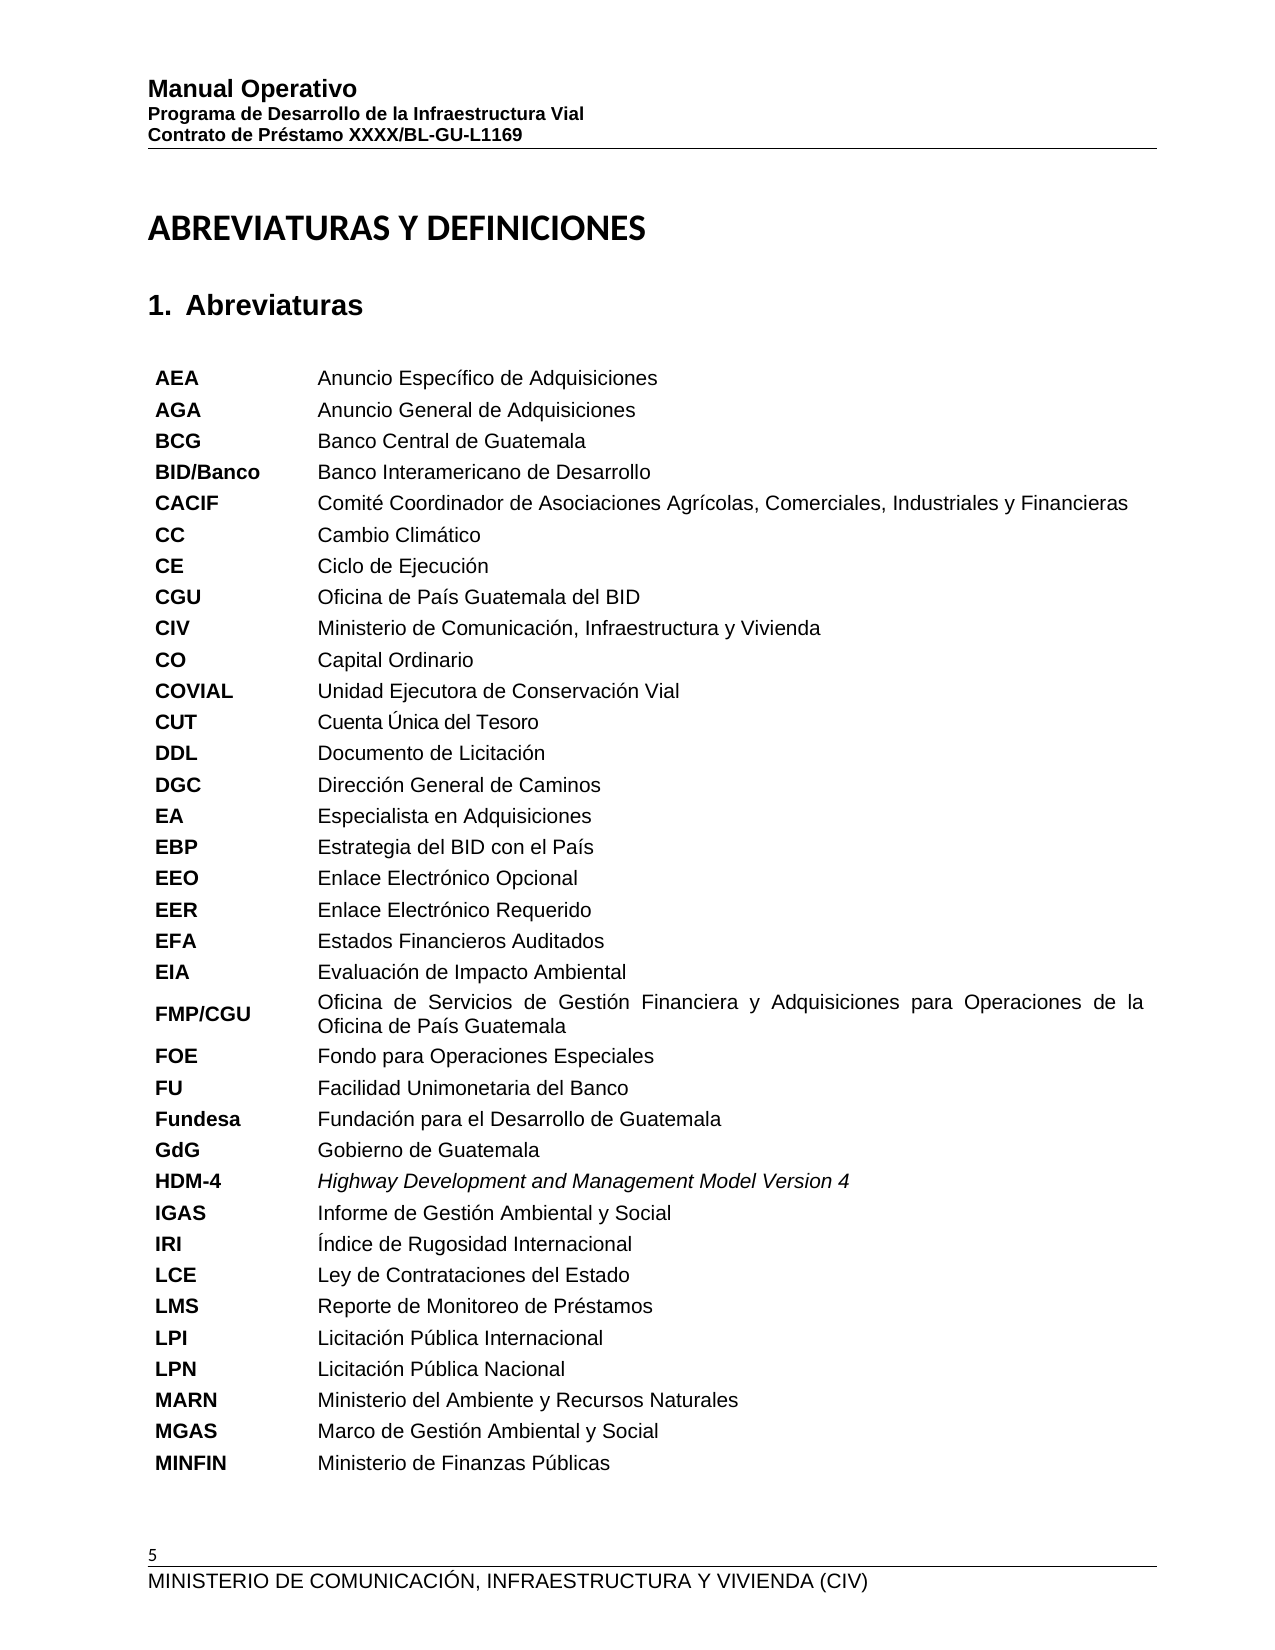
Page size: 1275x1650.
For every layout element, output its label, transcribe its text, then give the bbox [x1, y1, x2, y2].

table_cell MGAS [148, 1416, 310, 1447]
table_cell Capital Ordinario [310, 644, 1152, 675]
table_cell Fundación para el Desarrollo de Guatemala [310, 1103, 1152, 1134]
table_cell Gobierno de Guatemala [310, 1134, 1152, 1166]
table_cell Documento de Licitación [310, 738, 1152, 769]
table_cell DGC [148, 769, 310, 800]
table_cell CACIF [148, 488, 310, 519]
table_cell Cambio Climático [310, 519, 1152, 550]
table_cell CGU [148, 581, 310, 612]
table_cell Cuenta Única del Tesoro [310, 706, 1152, 737]
table_cell Ciclo de Ejecución [310, 550, 1152, 581]
subtitle Abreviaturas [148, 288, 1157, 321]
table_cell Enlace Electrónico Opcional [310, 863, 1152, 894]
table_cell Facilidad Unimonetaria del Banco [310, 1072, 1152, 1103]
table_cell CC [148, 519, 310, 550]
table_cell Oficina de Servicios de Gestión Financiera y Adquisiciones para Operaciones de la Oficina de País Guatemala [310, 988, 1152, 1041]
table_cell Evaluación de Impacto Ambiental [310, 956, 1152, 987]
table_cell LPI [148, 1322, 310, 1353]
table_cell Especialista en Adquisiciones [310, 800, 1152, 831]
table_cell EIA [148, 956, 310, 987]
table_cell Reporte de Monitoreo de Préstamos [310, 1291, 1152, 1322]
table_cell Índice de Rugosidad Internacional [310, 1228, 1152, 1259]
table_cell BCG [148, 425, 310, 456]
table_cell Licitación Pública Internacional [310, 1322, 1152, 1353]
table_cell EEO [148, 863, 310, 894]
table_cell Banco Central de Guatemala [310, 425, 1152, 456]
table_cell Licitación Pública Nacional [310, 1353, 1152, 1384]
table_cell LCE [148, 1259, 310, 1291]
table_cell Ministerio de Finanzas Públicas [310, 1447, 1152, 1478]
table_cell Highway Development and Management Model Version 4 [310, 1166, 1152, 1197]
table_header AEA [148, 363, 310, 394]
table_cell FU [148, 1072, 310, 1103]
table_cell EA [148, 800, 310, 831]
table_cell Estados Financieros Auditados [310, 925, 1152, 956]
table_cell Fundesa [148, 1103, 310, 1134]
table_cell FOE [148, 1041, 310, 1072]
table_cell EFA [148, 925, 310, 956]
title ABREVIATURAS Y DEFINICIONES [148, 204, 1157, 250]
table_cell CUT [148, 706, 310, 737]
table_cell Anuncio General de Adquisiciones [310, 394, 1152, 425]
table_cell EER [148, 894, 310, 925]
table_cell Comité Coordinador de Asociaciones Agrícolas, Comerciales, Industriales y Financieras [310, 488, 1152, 519]
table_cell LPN [148, 1353, 310, 1384]
table_cell Informe de Gestión Ambiental y Social [310, 1197, 1152, 1228]
table_cell Ministerio del Ambiente y Recursos Naturales [310, 1384, 1152, 1416]
table_cell Fondo para Operaciones Especiales [310, 1041, 1152, 1072]
table_cell IRI [148, 1228, 310, 1259]
table_cell MINFIN [148, 1447, 310, 1478]
table_cell Oficina de País Guatemala del BID [310, 581, 1152, 612]
table_cell COVIAL [148, 675, 310, 706]
table_cell AGA [148, 394, 310, 425]
table_cell Ley de Contrataciones del Estado [310, 1259, 1152, 1291]
table_cell CE [148, 550, 310, 581]
table_cell GdG [148, 1134, 310, 1166]
table_cell Enlace Electrónico Requerido [310, 894, 1152, 925]
table_cell Unidad Ejecutora de Conservación Vial [310, 675, 1152, 706]
table_cell Marco de Gestión Ambiental y Social [310, 1416, 1152, 1447]
table_cell HDM-4 [148, 1166, 310, 1197]
table_cell CIV [148, 613, 310, 644]
table_cell IGAS [148, 1197, 310, 1228]
table_cell MARN [148, 1384, 310, 1416]
table_cell FMP/CGU [148, 988, 310, 1041]
table_cell Dirección General de Caminos [310, 769, 1152, 800]
table_cell Estrategia del BID con el País [310, 831, 1152, 862]
table_cell EBP [148, 831, 310, 862]
table_cell Ministerio de Comunicación, Infraestructura y Vivienda [310, 613, 1152, 644]
table_cell LMS [148, 1291, 310, 1322]
table_cell DDL [148, 738, 310, 769]
table_cell Banco Interamericano de Desarrollo [310, 456, 1152, 487]
table_cell BID/Banco [148, 456, 310, 487]
table_cell CO [148, 644, 310, 675]
table_header Anuncio Específico de Adquisiciones [310, 363, 1152, 394]
